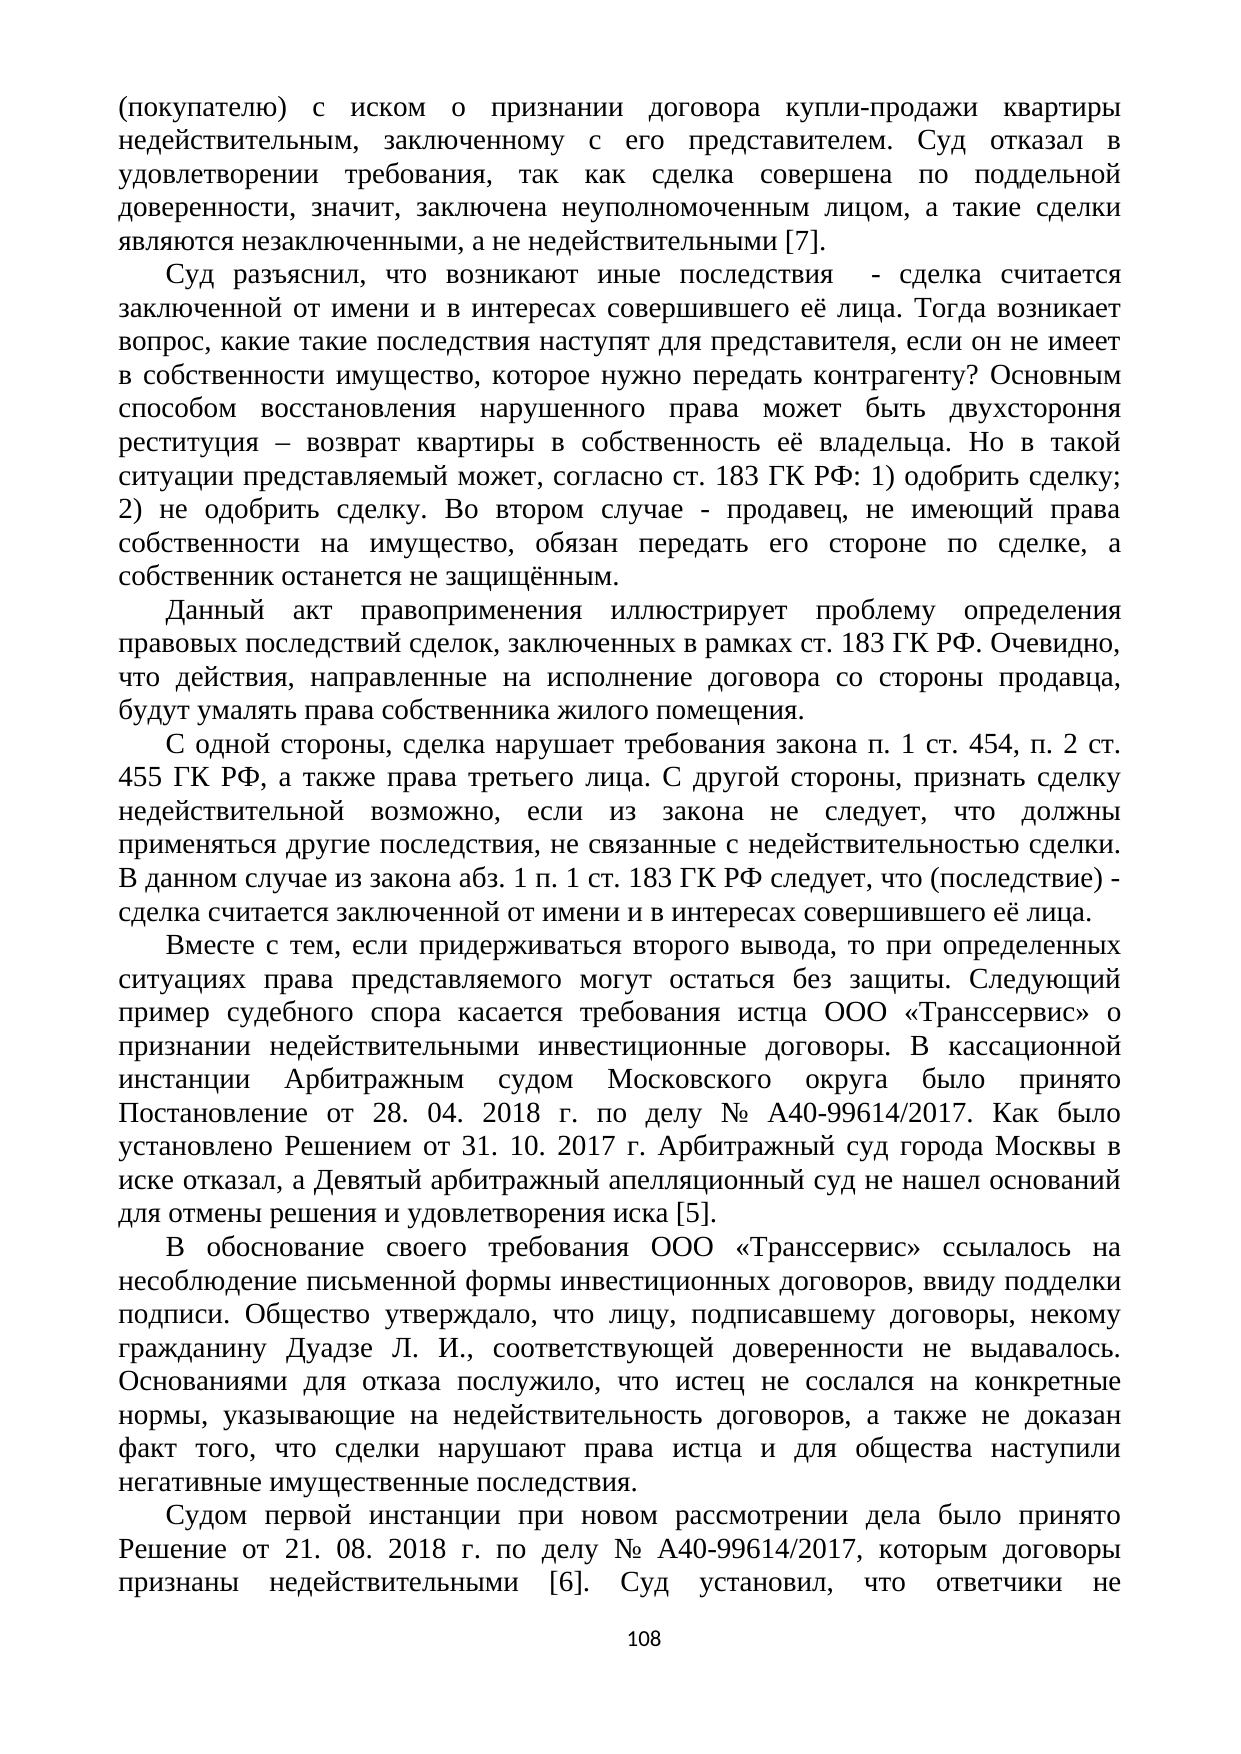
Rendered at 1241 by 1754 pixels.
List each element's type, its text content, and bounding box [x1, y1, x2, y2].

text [118, 1497, 1122, 1598]
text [118, 89, 1122, 256]
text Данный акт правоприменения иллюстрирует проблему определения правовых последствий сделок, заключенных в рамках ст. 183 ГК РФ. Очевидно, что действия, направленные на исполнение договора со стороны продавца, будут умалять права собственника жилого помещения. [118, 592, 1122, 726]
text Вместе с тем, если придерживаться второго вывода, то при определенных ситуациях права представляемого могут остаться без защиты. Следующий пример судебного спора касается требования истца ООО «Транссервис» о признании недействительными инвестиционные договоры. В кассационной инстанции Арбитражным судом Московского округа было принято Постановление от 28. 04. 2018 г. по делу № А40-99614/2017. Как было установлено Решением от 31. 10. 2017 г. Арбитражный суд города Москвы в иске отказал, а Девятый арбитражный апелляционный суд не нашел оснований для отмены решения и удовлетворения иска [5]. [118, 927, 1122, 1229]
text В обоснование своего требования ООО «Транссервис» ссылалось на несоблюдение письменной формы инвестиционных договоров, ввиду подделки подписи. Общество утверждало, что лицу, подписавшему договоры, некому гражданину Дуадзе Л. И., соответствующей доверенности не выдавалось. Основаниями для отказа послужило, что истец не сослался на конкретные нормы, указывающие на недействительность договоров, а также не доказан факт того, что сделки нарушают права истца и для общества наступили негативные имущественные последствия. [118, 1229, 1122, 1497]
text С одной стороны, сделка нарушает требования закона п. 1 ст. 454, п. 2 ст. 455 ГК РФ, а также права третьего лица. С другой стороны, признать сделку недействительной возможно, если из закона не следует, что должны применяться другие последствия, не связанные с недействительностью сделки. В данном случае из закона абз. 1 п. 1 ст. 183 ГК РФ следует, что (последствие) - сделка считается заключенной от имени и в интересах совершившего её лица. [118, 726, 1122, 927]
text Суд разъяснил, что возникают иные последствия - сделка считается заключенной от имени и в интересах совершившего её лица. Тогда возникает вопрос, какие такие последствия наступят для представителя, если он не имеет в собственности имущество, которое нужно передать контрагенту? Основным способом восстановления нарушенного права может быть двухстороння реституция – возврат квартиры в собственность её владельца. Но в такой ситуации представляемый может, согласно ст. 183 ГК РФ: 1) одобрить сделку; 2) не одобрить сделку. Во втором случае - продавец, не имеющий права собственности на имущество, обязан передать его стороне по сделке, а собственник останется не защищённым. [118, 256, 1122, 592]
